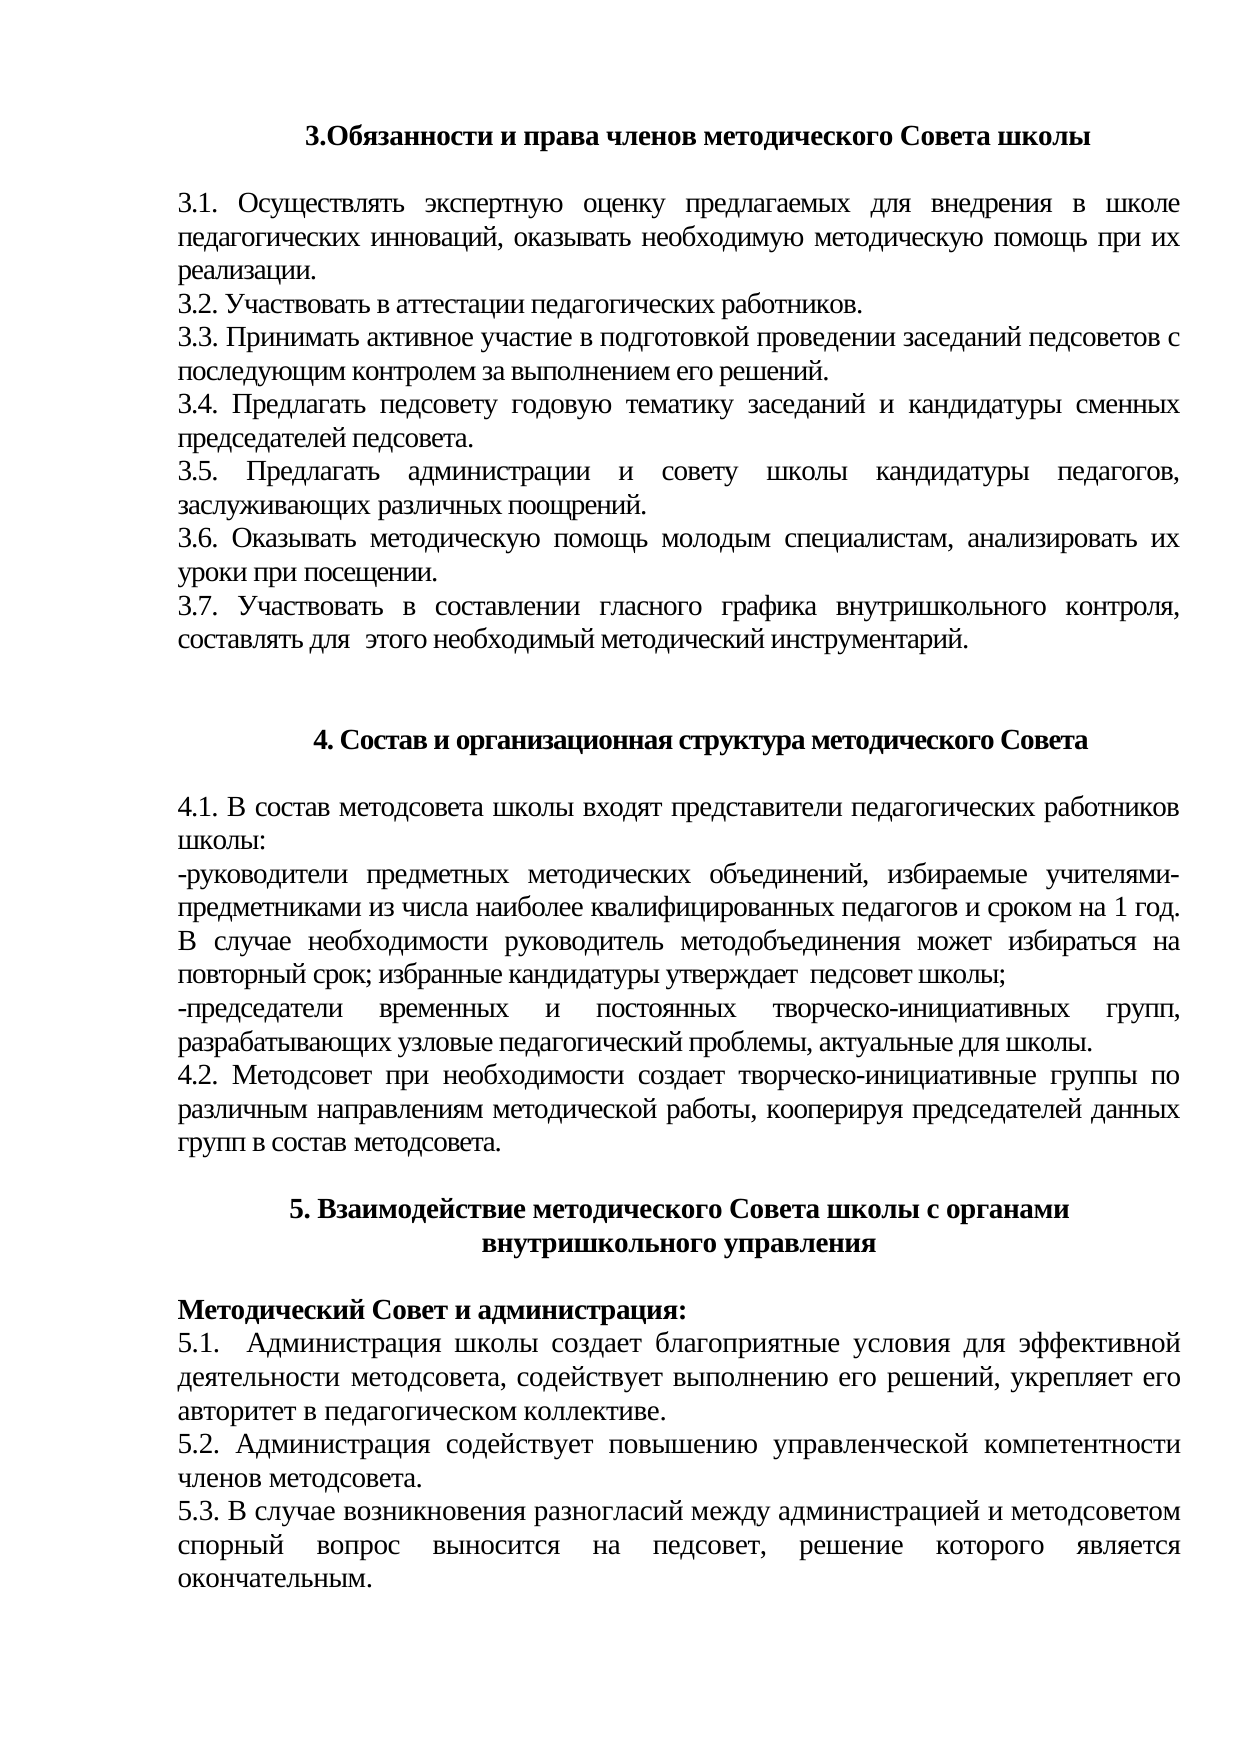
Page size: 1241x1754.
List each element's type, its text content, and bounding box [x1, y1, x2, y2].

text 3.5. Предлагать администрации и совету школы кандидатуры педагогов, заслуживающих различных поощрений. [177, 453, 1181, 521]
text 3.3. Принимать активное участие в подготовкой проведении заседаний педсоветов с последующим контролем за выполнением его решений. [177, 319, 1181, 386]
text 3.4. Предлагать педсовету годовую тематику заседаний и кандидатуры сменных председателей педсовета. [177, 386, 1181, 453]
text 5.2. Администрация содействует повышению управленческой компетентности членов методсовета. [177, 1426, 1181, 1493]
text 3.Обязанности и права членов методического Совета школы [215, 118, 1181, 152]
text 5.3. В случае возникновения разногласий между администрацией и методсоветом спорный вопрос выносится на педсовет, решение которого является окончательным. [177, 1493, 1181, 1594]
text -председатели временных и постоянных творческо-инициативных групп, разрабатывающих узловые педагогический проблемы, актуальные для школы. [177, 990, 1181, 1057]
text 3.6. Оказывать методическую помощь молодым специалистам, анализировать их уроки при посещении. [177, 521, 1181, 588]
text 4. Состав и организационная структура методического Совета [177, 722, 1181, 755]
text 3.2. Участвовать в аттестации педагогических работников. [177, 286, 1181, 319]
text -руководители предметных методических объединений, избираемые учителями-предметниками из числа наиболее квалифицированных педагогов и сроком на 1 год. В случае необходимости руководитель методобъединения может избираться на повторный срок; избранные кандидатуры утверждает педсовет школы; [177, 856, 1181, 990]
text 5. Взаимодействие методического Совета школы с органами внутришкольного управления [177, 1191, 1181, 1258]
text Методический Совет и администрация: [177, 1292, 1181, 1326]
text 4.1. В состав методсовета школы входят представители педагогических работников школы: [177, 789, 1181, 856]
text 3.1. Осуществлять экспертную оценку предлагаемых для внедрения в школе педагогических инноваций, оказывать необходимую методическую помощь при их реализации. [177, 185, 1181, 286]
text 3.7. Участвовать в составлении гласного графика внутришкольного контроля, составлять для этого необходимый методический инструментарий. [177, 588, 1181, 655]
text 4.2. Методсовет при необходимости создает творческо-инициативные группы по различным направлениям методической работы, кооперируя председателей данных групп в состав методсовета. [177, 1057, 1181, 1158]
text 5.1. Администрация школы создает благоприятные условия для эффективной деятельности методсовета, содействует выполнению его решений, укрепляет его авторитет в педагогическом коллективе. [177, 1326, 1181, 1426]
